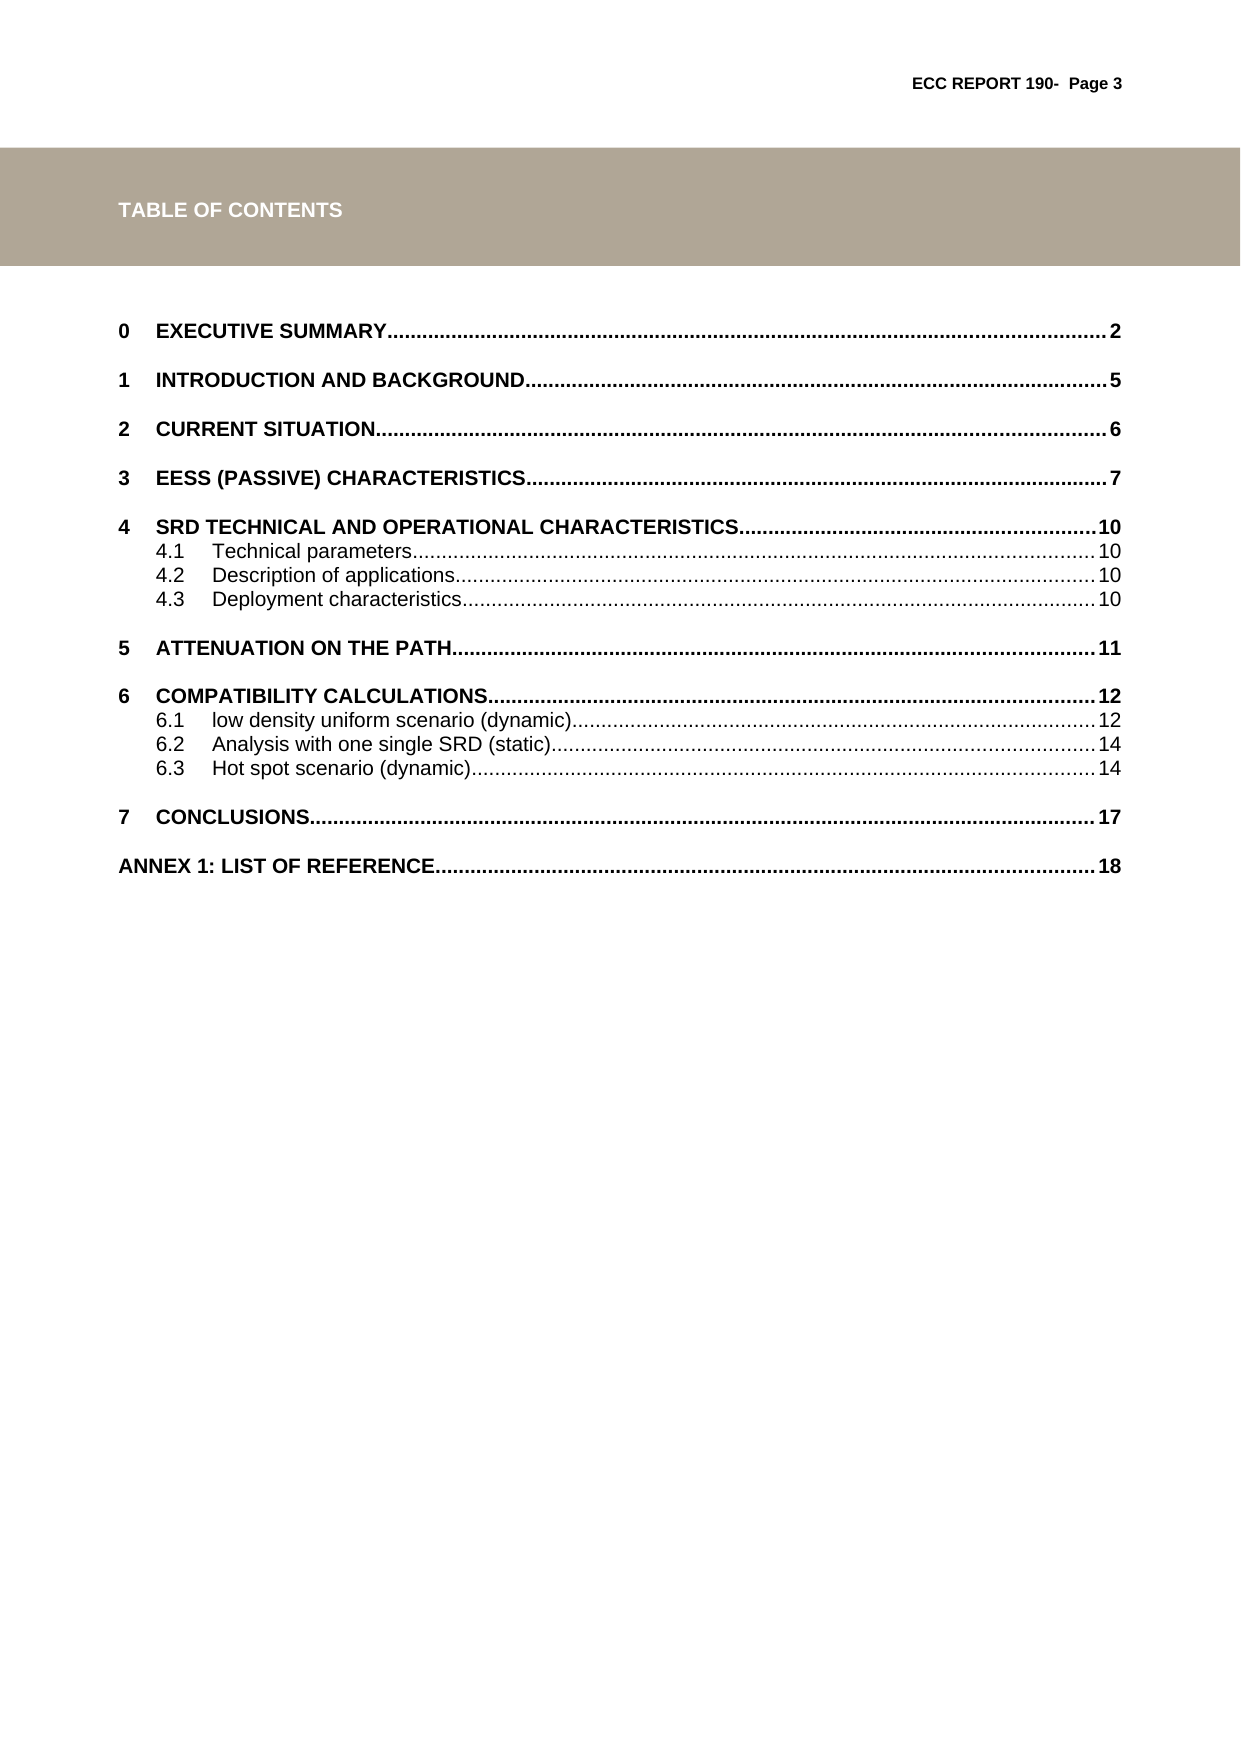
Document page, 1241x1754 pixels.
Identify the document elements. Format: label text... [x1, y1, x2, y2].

text ANNEX 1: List of reference 18 [118, 854, 1122, 878]
text 1 Introduction and background 5 [118, 368, 1122, 392]
text 4.1 Technical parameters 10 [156, 538, 1122, 562]
text 5 Attenuation on the path 11 [118, 635, 1122, 659]
text 6.2 Analysis with one single SRD (static) 14 [156, 732, 1122, 756]
text 7 Conclusions 17 [118, 805, 1122, 829]
text 2 Current situation 6 [118, 417, 1122, 441]
text 0 Executive summary 2 [118, 319, 1122, 343]
text 6 Compatibility Calculations 12 [118, 684, 1122, 708]
text TABLE OF CONTENTS [118, 198, 1122, 222]
text 6.1 low density uniform scenario (dynamic) 12 [156, 708, 1122, 732]
text 4 SRD technical and operational characteristics 10 [118, 514, 1122, 538]
text 3 EESS (passive) characteristics 7 [118, 466, 1122, 489]
text 4.3 Deployment characteristics 10 [156, 586, 1122, 610]
text 6.3 Hot spot scenario (dynamic) 14 [156, 756, 1122, 780]
text 4.2 Description of applications 10 [156, 562, 1122, 586]
